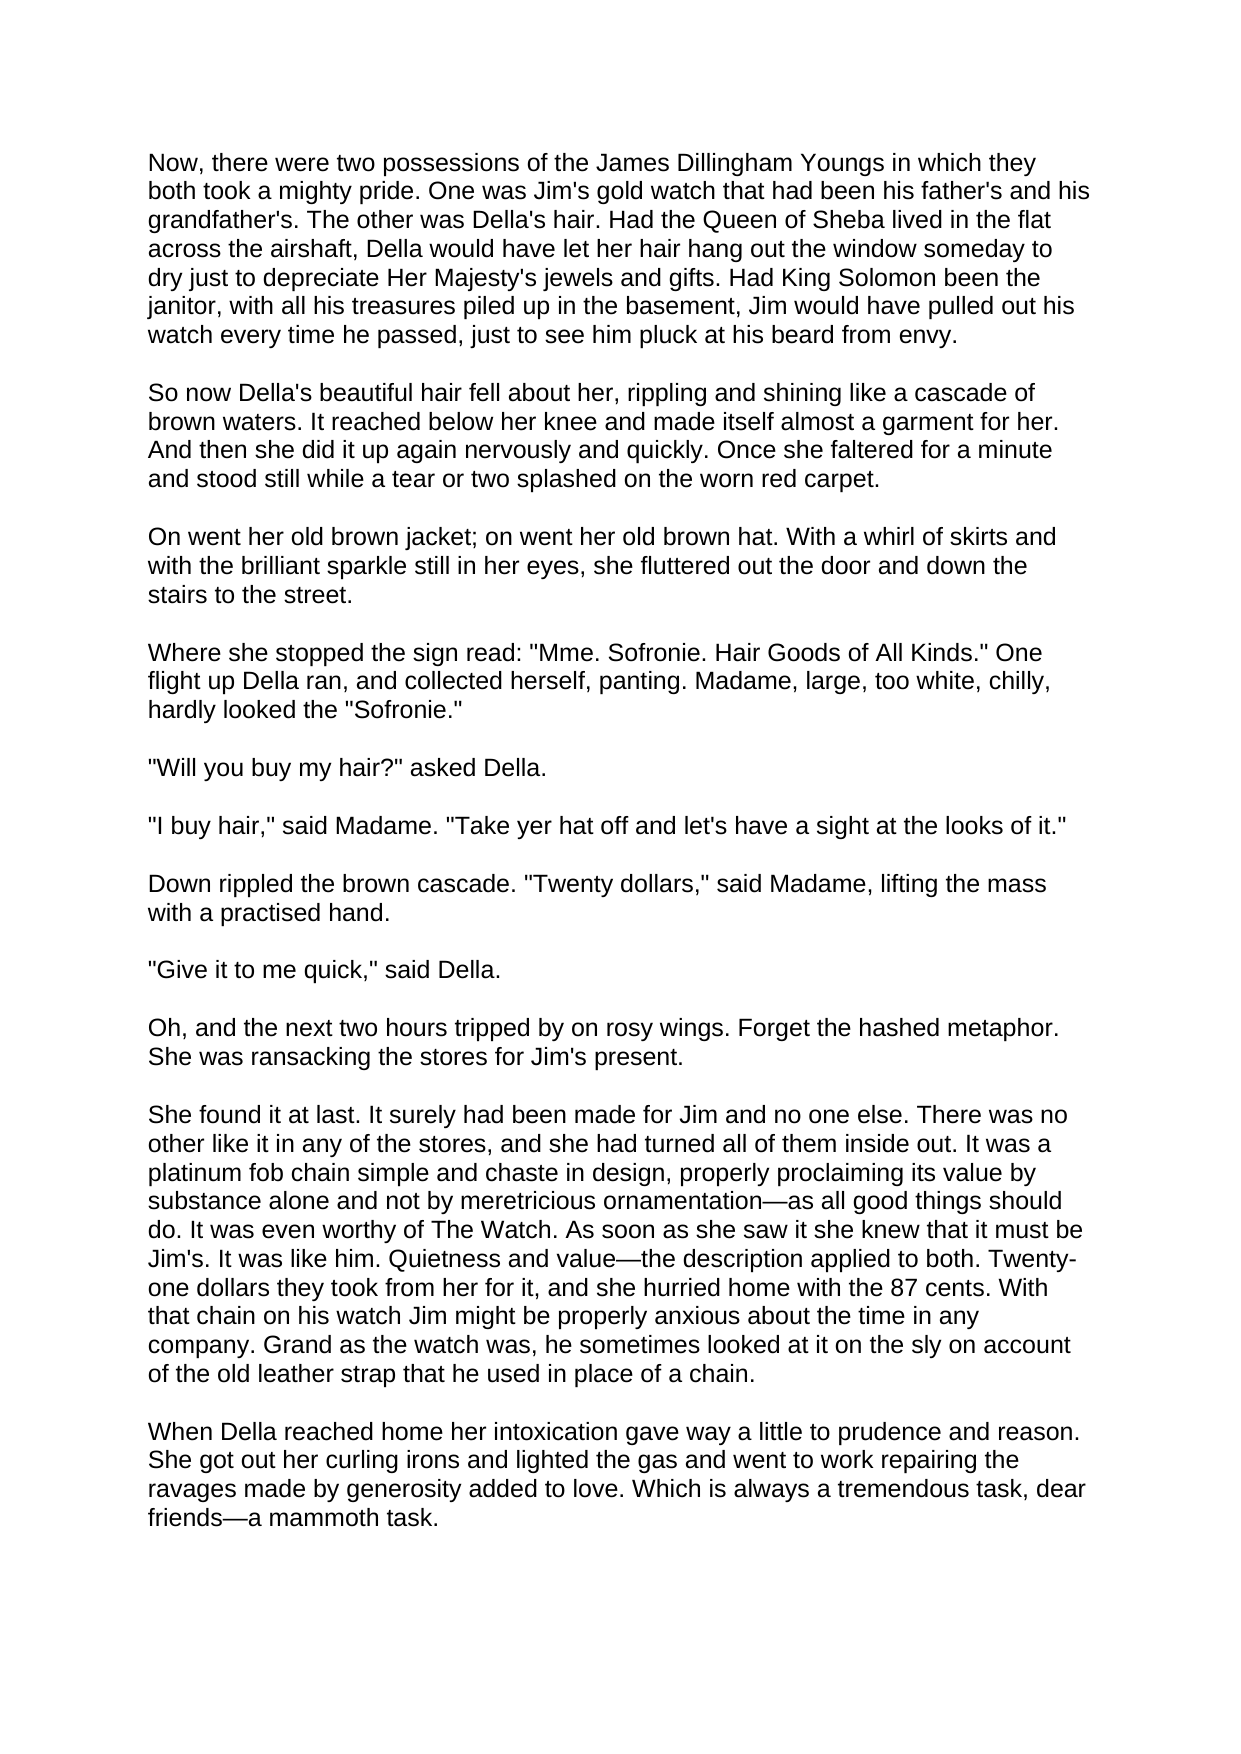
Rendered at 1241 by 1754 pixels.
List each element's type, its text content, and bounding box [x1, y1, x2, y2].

text Oh, and the next two hours tripped by on rosy wings. Forget the hashed metaphor. She was ransacking the stores for Jim's present. [148, 1013, 1093, 1071]
text Where she stopped the sign read: "Mme. Sofronie. Hair Goods of All Kinds." One flight up Della ran, and collected herself, panting. Madame, large, too white, chilly, hardly looked the "Sofronie." [148, 638, 1093, 724]
text Now, there were two possessions of the James Dillingham Youngs in which they both took a mighty pride. One was Jim's gold watch that had been his father's and his grandfather's. The other was Della's hair. Had the Queen of Sheba lived in the flat across the airshaft, Della would have let her hair hang out the window someday to dry just to depreciate Her Majesty's jewels and gifts. Had King Solomon been the janitor, with all his treasures piled up in the basement, Jim would have pulled out his watch every time he passed, just to see him pluck at his beard from envy. [148, 148, 1093, 349]
text "Give it to me quick," said Della. [148, 956, 1093, 984]
text "I buy hair," said Madame. "Take yer hat off and let's have a sight at the looks of it." [148, 811, 1093, 840]
text She found it at last. It surely had been made for Jim and no one else. There was no other like it in any of the stores, and she had turned all of them inside out. It was a platinum fob chain simple and chaste in design, properly proclaiming its value by substance alone and not by meretricious ornamentation—as all good things should do. It was even worthy of The Watch. As soon as she saw it she knew that it must be Jim's. It was like him. Quietness and value—the description applied to both. Twenty-one dollars they took from her for it, and she hurried home with the 87 cents. With that chain on his watch Jim might be properly anxious about the time in any company. Grand as the watch was, he sometimes looked at it on the sly on account of the old leather strap that he used in place of a chain. [148, 1100, 1093, 1388]
text When Della reached home her intoxication gave way a little to prudence and reason. She got out her curling irons and lighted the gas and went to work repairing the ravages made by generosity added to love. Which is always a tremendous task, dear friends—a mammoth task. [148, 1417, 1093, 1532]
text On went her old brown jacket; on went her old brown hat. With a whirl of skirts and with the brilliant sparkle still in her eyes, she fluttered out the door and down the stairs to the street. [148, 522, 1093, 608]
text "Will you buy my hair?" asked Della. [148, 753, 1093, 782]
text Down rippled the brown cascade. "Twenty dollars," said Madame, lifting the mass with a practised hand. [148, 869, 1093, 926]
text So now Della's beautiful hair fell about her, rippling and shining like a cascade of brown waters. It reached below her knee and made itself almost a garment for her. And then she did it up again nervously and quickly. Once she faltered for a minute and stood still while a tear or two splashed on the worn red carpet. [148, 378, 1093, 493]
